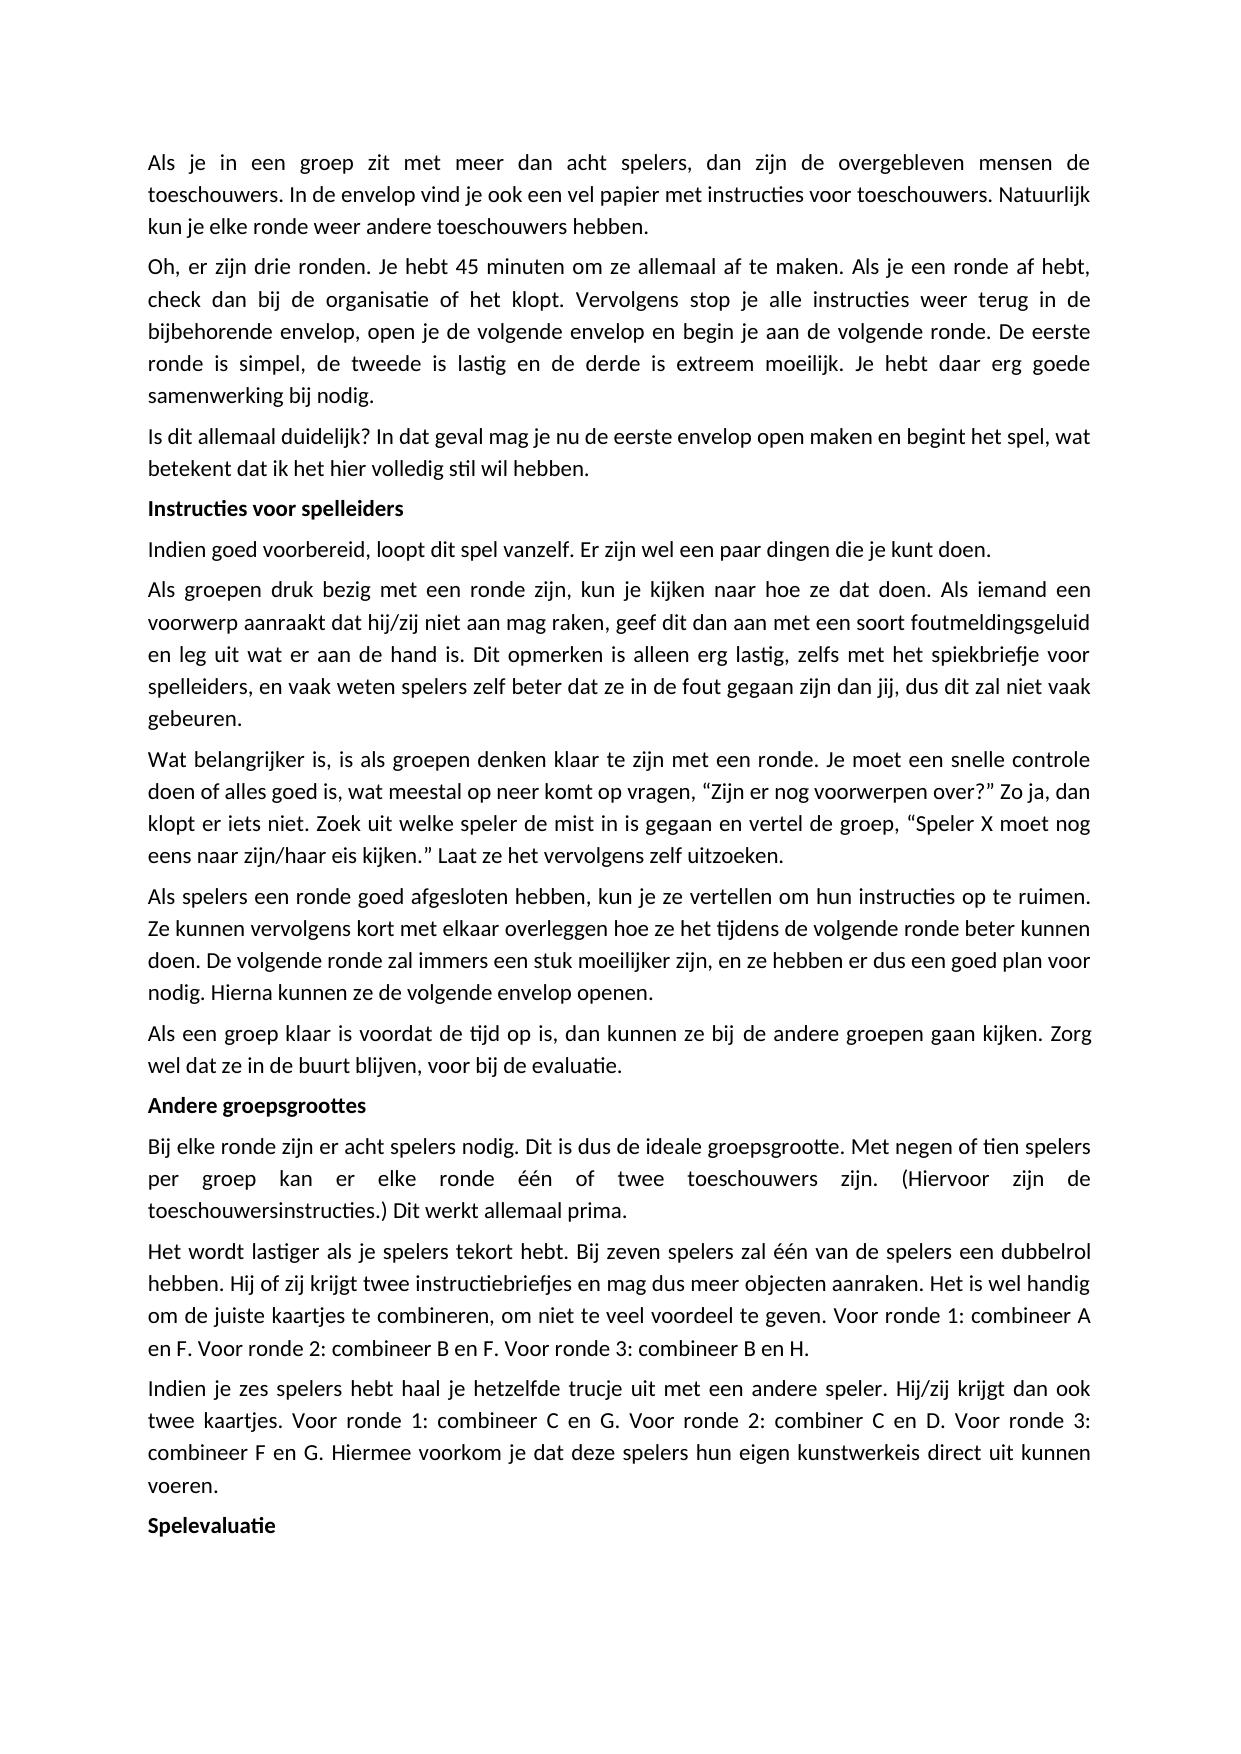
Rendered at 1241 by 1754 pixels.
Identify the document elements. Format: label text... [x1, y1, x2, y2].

text Het wordt lastiger als je spelers tekort hebt. Bij zeven spelers zal één van de spelers een dubbelrol hebben. Hij of zij krijgt twee instructiebriefjes en mag dus meer objecten aanraken. Het is wel handig om de juiste kaartjes te combineren, om niet te veel voordeel te geven. Voor ronde 1: combineer A en F. Voor ronde 2: combineer B en F. Voor ronde 3: combineer B en H. [148, 1237, 1093, 1362]
text Als een groep klaar is voordat de tijd op is, dan kunnen ze bij de andere groepen gaan kijken. Zorg wel dat ze in de buurt blijven, voor bij de evaluatie. [148, 1019, 1093, 1079]
text Wat belangrijker is, is als groepen denken klaar te zijn met een ronde. Je moet een snelle controle doen of alles goed is, wat meestal op neer komt op vragen, “Zijn er nog voorwerpen over?” Zo ja, dan klopt er iets niet. Zoek uit welke speler de mist in is gegaan en vertel de groep, “Speler X moet nog eens naar zijn/haar eis kijken.” Laat ze het vervolgens zelf uitzoeken. [148, 745, 1093, 869]
text Indien je zes spelers hebt haal je hetzelfde trucje uit met een andere speler. Hij/zij krijgt dan ook twee kaartjes. Voor ronde 1: combineer C en G. Voor ronde 2: combiner C en D. Voor ronde 3: combineer F en G. Hiermee voorkom je dat deze spelers hun eigen kunstwerkeis direct uit kunnen voeren. [148, 1374, 1093, 1499]
text Als je in een groep zit met meer dan acht spelers, dan zijn de overgebleven mensen de toeschouwers. In de envelop vind je ook een vel papier met instructies voor toeschouwers. Natuurlijk kun je elke ronde weer andere toeschouwers hebben. [148, 148, 1093, 240]
text Als groepen druk bezig met een ronde zijn, kun je kijken naar hoe ze dat doen. Als iemand een voorwerp aanraakt dat hij/zij niet aan mag raken, geef dit dan aan met een soort foutmeldingsgeluid en leg uit wat er aan de hand is. Dit opmerken is alleen erg lastig, zelfs met het spiekbriefje voor spelleiders, en vaak weten spelers zelf beter dat ze in de fout gegaan zijn dan jij, dus dit zal niet vaak gebeuren. [148, 576, 1093, 732]
text Instructies voor spelleiders [148, 494, 1093, 522]
text Bij elke ronde zijn er acht spelers nodig. Dit is dus de ideale groepsgrootte. Met negen of tien spelers per groep kan er elke ronde één of twee toeschouwers zijn. (Hiervoor zijn de toeschouwersinstructies.) Dit werkt allemaal prima. [148, 1132, 1093, 1224]
text Oh, er zijn drie ronden. Je hebt 45 minuten om ze allemaal af te maken. Als je een ronde af hebt, check dan bij de organisatie of het klopt. Vervolgens stop je alle instructies weer terug in de bijbehorende envelop, open je de volgende envelop en begin je aan de volgende ronde. De eerste ronde is simpel, de tweede is lastig en de derde is extreem moeilijk. Je hebt daar erg goede samenwerking bij nodig. [148, 252, 1093, 409]
text Andere groepsgroottes [148, 1092, 1093, 1120]
text Is dit allemaal duidelijk? In dat geval mag je nu de eerste envelop open maken en begint het spel, wat betekent dat ik het hier volledig stil wil hebben. [148, 422, 1093, 482]
text Indien goed voorbereid, loopt dit spel vanzelf. Er zijn wel een paar dingen die je kunt doen. [148, 535, 1093, 563]
text Als spelers een ronde goed afgesloten hebben, kun je ze vertellen om hun instructies op te ruimen. Ze kunnen vervolgens kort met elkaar overleggen hoe ze het tijdens de volgende ronde beter kunnen doen. De volgende ronde zal immers een stuk moeilijker zijn, en ze hebben er dus een goed plan voor nodig. Hierna kunnen ze de volgende envelop openen. [148, 882, 1093, 1006]
text Spelevaluatie [148, 1511, 1093, 1539]
